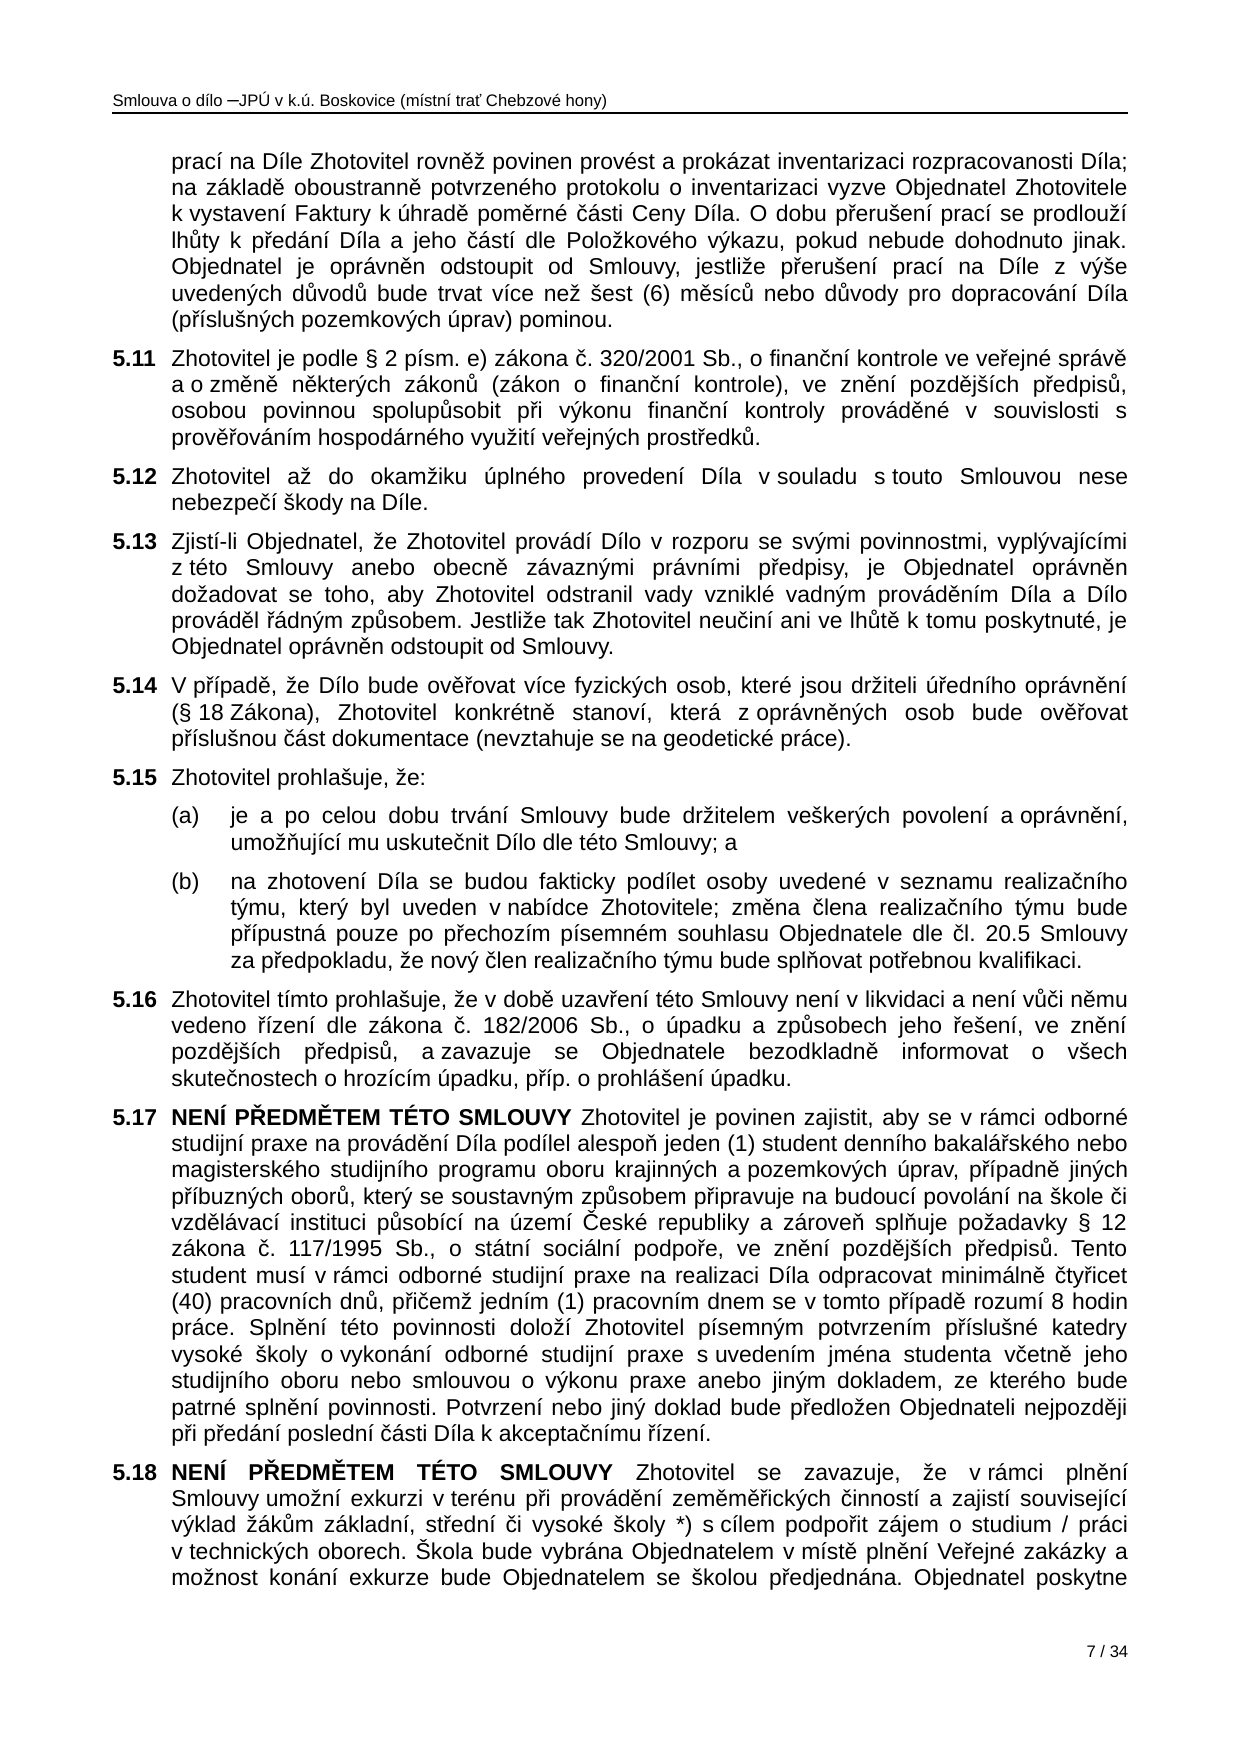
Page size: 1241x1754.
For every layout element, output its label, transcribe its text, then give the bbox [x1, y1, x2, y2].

text NENÍ PŘEDMĚTEM TÉTO SMLOUVY Zhotovitel je povinen zajistit, aby se v rámci odborné studijní praxe na provádění Díla podílel alespoň jeden (1) student denního bakalářského nebo magisterského studijního programu oboru krajinných a pozemkových úprav, případně jiných příbuzných oborů, který se soustavným způsobem připravuje na budoucí povolání na škole či vzdělávací instituci působící na území České republiky a zároveň splňuje požadavky § 12 zákona č. 117/1995 Sb., o státní sociální podpoře, ve znění pozdějších předpisů. Tento student musí v rámci odborné studijní praxe na realizaci Díla odpracovat minimálně čtyřicet (40) pracovních dnů, přičemž jedním (1) pracovním dnem se v tomto případě rozumí 8 hodin práce. Splnění této povinnosti doloží Zhotovitel písemným potvrzením příslušné katedry vysoké školy o vykonání odborné studijní praxe s uvedením jména studenta včetně jeho studijního oboru nebo smlouvou o výkonu praxe anebo jiným dokladem, ze kterého bude patrné splnění povinnosti. Potvrzení nebo jiný doklad bude předložen Objednateli nejpozději při předání poslední části Díla k akceptačnímu řízení. [112, 1103, 1128, 1446]
text Zhotovitel tímto prohlašuje, že v době uzavření této Smlouvy není v likvidaci a není vůči němu vedeno řízení dle zákona č. 182/2006 Sb., o úpadku a způsobech jeho řešení, ve znění pozdějších předpisů, a zavazuje se Objednatele bezodkladně informovat o všech skutečnostech o hrozícím úpadku, příp. o prohlášení úpadku. [112, 986, 1128, 1091]
list na zhotovení Díla se budou fakticky podílet osoby uvedené v seznamu realizačního týmu, který byl uveden v nabídce Zhotovitele; změna člena realizačního týmu bude přípustná pouze po přechozím písemném souhlasu Objednatele dle čl. 20.5 Smlouvy za předpokladu, že nový člen realizačního týmu bude splňovat potřebnou kvalifikaci. [171, 868, 1128, 973]
text Zhotovitel je podle § 2 písm. e) zákona č. 320/2001 Sb., o finanční kontrole ve veřejné správě a o změně některých zákonů (zákon o finanční kontrole), ve znění pozdějších předpisů, osobou povinnou spolupůsobit při výkonu finanční kontroly prováděné v souvislosti s prověřováním hospodárného využití veřejných prostředků. [112, 345, 1128, 450]
list je a po celou dobu trvání Smlouvy bude držitelem veškerých povolení a oprávnění, umožňující mu uskutečnit Dílo dle této Smlouvy; a [171, 802, 1128, 855]
text Zhotovitel prohlašuje, že: [112, 764, 1128, 790]
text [112, 148, 1128, 332]
text Zjistí-li Objednatel, že Zhotovitel provádí Dílo v rozporu se svými povinnostmi, vyplývajícími z této Smlouvy anebo obecně závaznými právními předpisy, je Objednatel oprávněn dožadovat se toho, aby Zhotovitel odstranil vady vzniklé vadným prováděním Díla a Dílo prováděl řádným způsobem. Jestliže tak Zhotovitel neučiní ani ve lhůtě k tomu poskytnuté, je Objednatel oprávněn odstoupit od Smlouvy. [112, 528, 1128, 659]
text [112, 1459, 1128, 1590]
text V případě, že Dílo bude ověřovat více fyzických osob, které jsou držiteli úředního oprávnění (§ 18 Zákona), Zhotovitel konkrétně stanoví, která z oprávněných osob bude ověřovat příslušnou část dokumentace (nevztahuje se na geodetické práce). [112, 672, 1128, 751]
text Zhotovitel až do okamžiku úplného provedení Díla v souladu s touto Smlouvou nese nebezpečí škody na Díle. [112, 463, 1128, 515]
